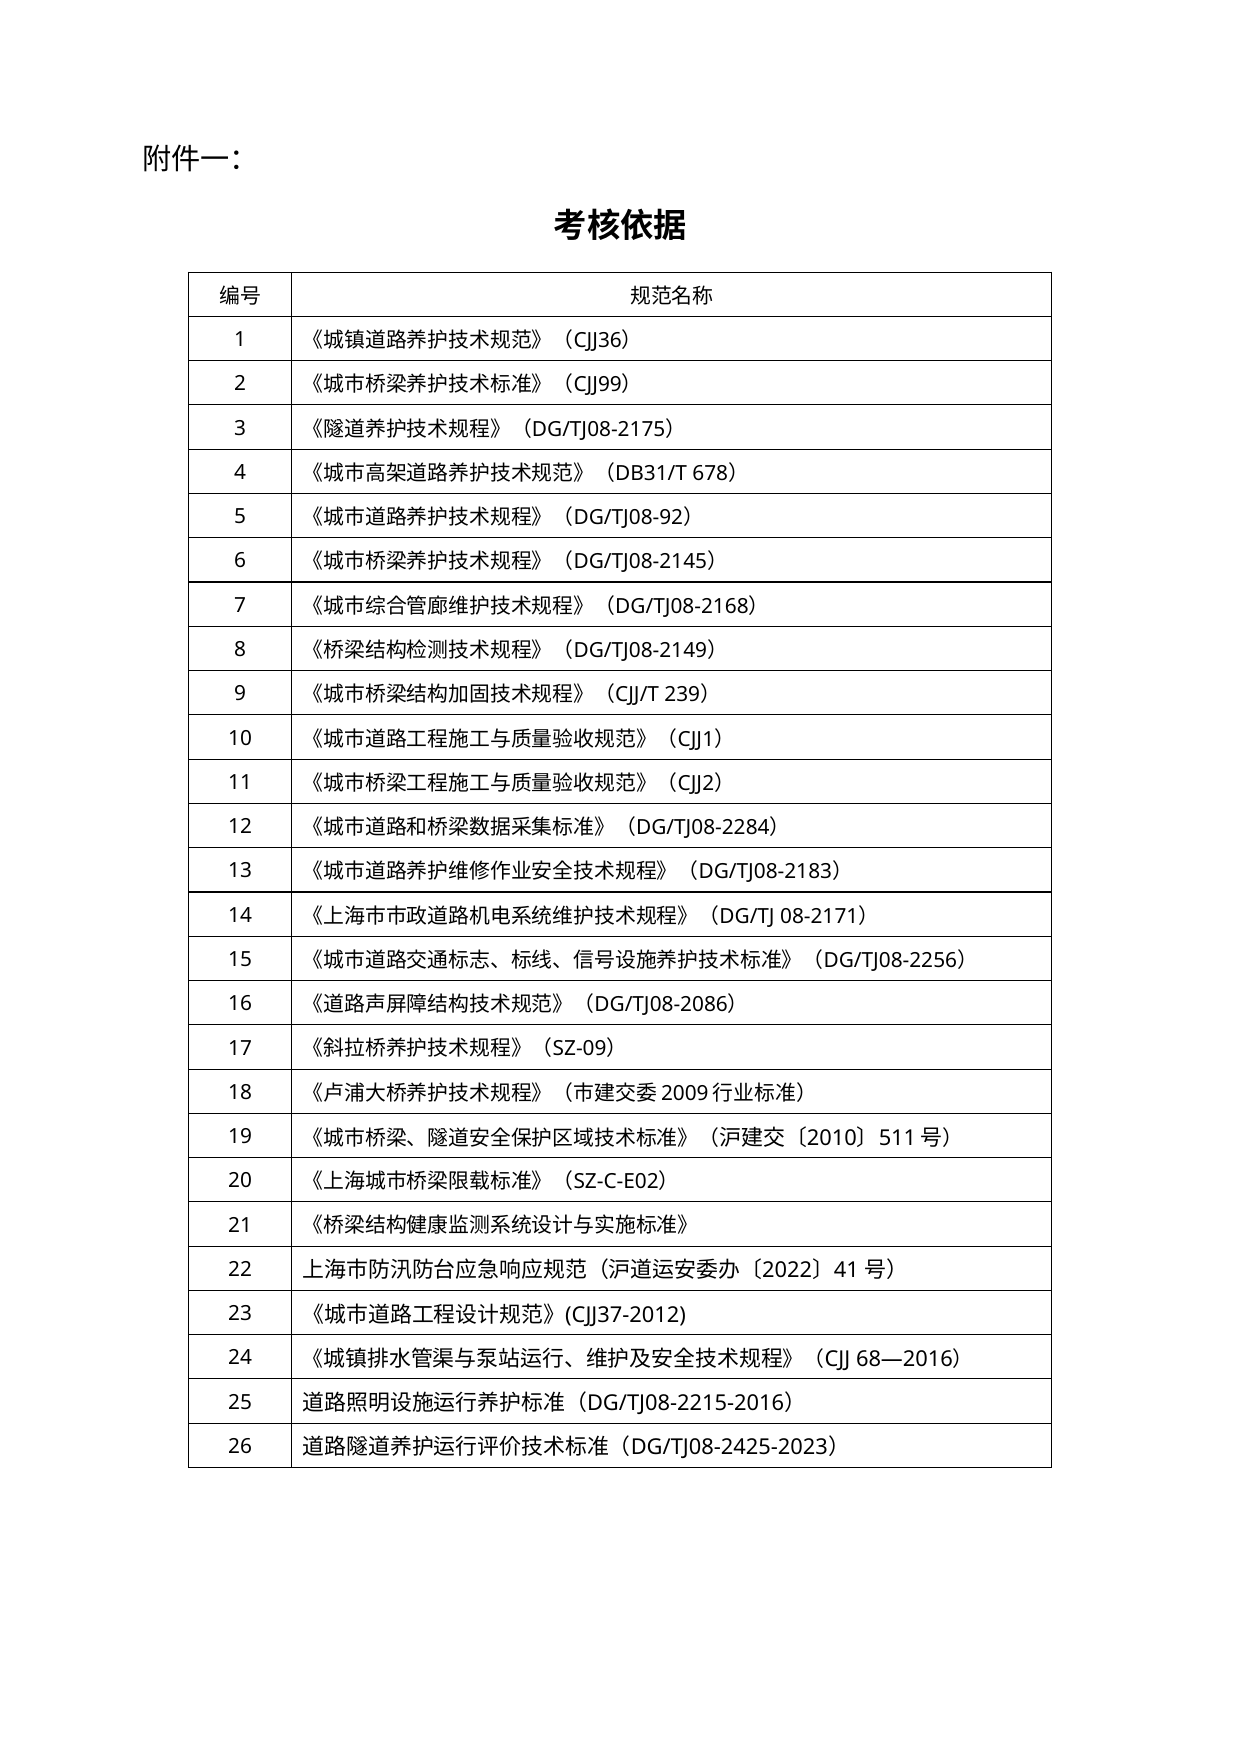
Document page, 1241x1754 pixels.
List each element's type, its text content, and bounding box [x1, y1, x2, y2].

table_cell 《道路声屏障结构技术规范》（DG/TJ08-2086） [292, 981, 1051, 1024]
table_cell 《城市道路工程施工与质量验收规范》（CJJ1） [292, 715, 1051, 758]
table_cell 25 [189, 1379, 291, 1423]
table_cell 《城市桥梁、隧道安全保护区域技术标准》（沪建交〔2010〕511号） [292, 1114, 1051, 1157]
table_cell 上海市防汛防台应急响应规范（沪道运安委办〔2022〕41 号） [292, 1247, 1051, 1290]
table_cell 《城市道路工程设计规范》(CJJ37-2012) [292, 1291, 1051, 1334]
table_cell 《城市高架道路养护技术规范》（DB31/T 678） [292, 450, 1051, 493]
table_cell 《卢浦大桥养护技术规程》（市建交委2009行业标准） [292, 1070, 1051, 1113]
table_cell 8 [189, 627, 291, 670]
table_header 规范名称 [292, 273, 1051, 316]
table_cell 18 [189, 1070, 291, 1113]
table_cell 《城市道路养护维修作业安全技术规程》（DG/TJ08-2183） [292, 848, 1051, 891]
table_cell 7 [189, 583, 291, 626]
table_cell 16 [189, 981, 291, 1024]
table_cell 道路照明设施运行养护标准（DG/TJ08-2215-2016） [292, 1379, 1051, 1423]
table_cell 5 [189, 494, 291, 537]
table_cell 《城镇排水管渠与泵站运行、维护及安全技术规程》（CJJ 68—2016） [292, 1335, 1051, 1378]
table_cell 20 [189, 1158, 291, 1201]
table_cell 17 [189, 1025, 291, 1068]
table_cell 《城市桥梁养护技术标准》（CJJ99） [292, 361, 1051, 404]
table_cell 14 [189, 893, 291, 936]
text 附件一： [142, 136, 1098, 178]
table_cell 12 [189, 804, 291, 847]
table_cell 《城市道路养护技术规程》（DG/TJ08-92） [292, 494, 1051, 537]
table_cell 《城市综合管廊维护技术规程》（DG/TJ08-2168） [292, 583, 1051, 626]
table_cell 《城市桥梁养护技术规程》（DG/TJ08-2145） [292, 538, 1051, 581]
table_cell 《城市道路交通标志、标线、信号设施养护技术标准》（DG/TJ08-2256） [292, 937, 1051, 980]
table_cell 23 [189, 1291, 291, 1334]
text 考核依据 [142, 199, 1098, 247]
table_cell 22 [189, 1247, 291, 1290]
table_cell 《隧道养护技术规程》（DG/TJ08-2175） [292, 405, 1051, 449]
table_cell 19 [189, 1114, 291, 1157]
table_cell 《城市道路和桥梁数据采集标准》（DG/TJ08-2284） [292, 804, 1051, 847]
table_cell 《斜拉桥养护技术规程》（SZ-09） [292, 1025, 1051, 1068]
table_cell 3 [189, 405, 291, 449]
table_cell 21 [189, 1202, 291, 1246]
table_cell 24 [189, 1335, 291, 1378]
table_cell 10 [189, 715, 291, 758]
table_cell 2 [189, 361, 291, 404]
table_cell 《城镇道路养护技术规范》（CJJ36） [292, 317, 1051, 360]
table_cell 26 [189, 1424, 291, 1467]
table_cell 《桥梁结构检测技术规程》（DG/TJ08-2149） [292, 627, 1051, 670]
table_cell 《上海市市政道路机电系统维护技术规程》（DG/TJ 08-2171） [292, 893, 1051, 936]
table_cell 《城市桥梁工程施工与质量验收规范》（CJJ2） [292, 760, 1051, 803]
table_cell 9 [189, 671, 291, 714]
table_cell 11 [189, 760, 291, 803]
table_header 编号 [189, 273, 291, 316]
table_cell 6 [189, 538, 291, 581]
table_cell 《上海城市桥梁限载标准》（SZ-C-E02） [292, 1158, 1051, 1201]
table_cell 《桥梁结构健康监测系统设计与实施标准》 [292, 1202, 1051, 1246]
table_cell 13 [189, 848, 291, 891]
table_cell 4 [189, 450, 291, 493]
table_cell 《城市桥梁结构加固技术规程》（CJJ/T 239） [292, 671, 1051, 714]
table_cell 15 [189, 937, 291, 980]
table_cell 1 [189, 317, 291, 360]
table_cell 道路隧道养护运行评价技术标准（DG/TJ08-2425-2023） [292, 1424, 1051, 1467]
